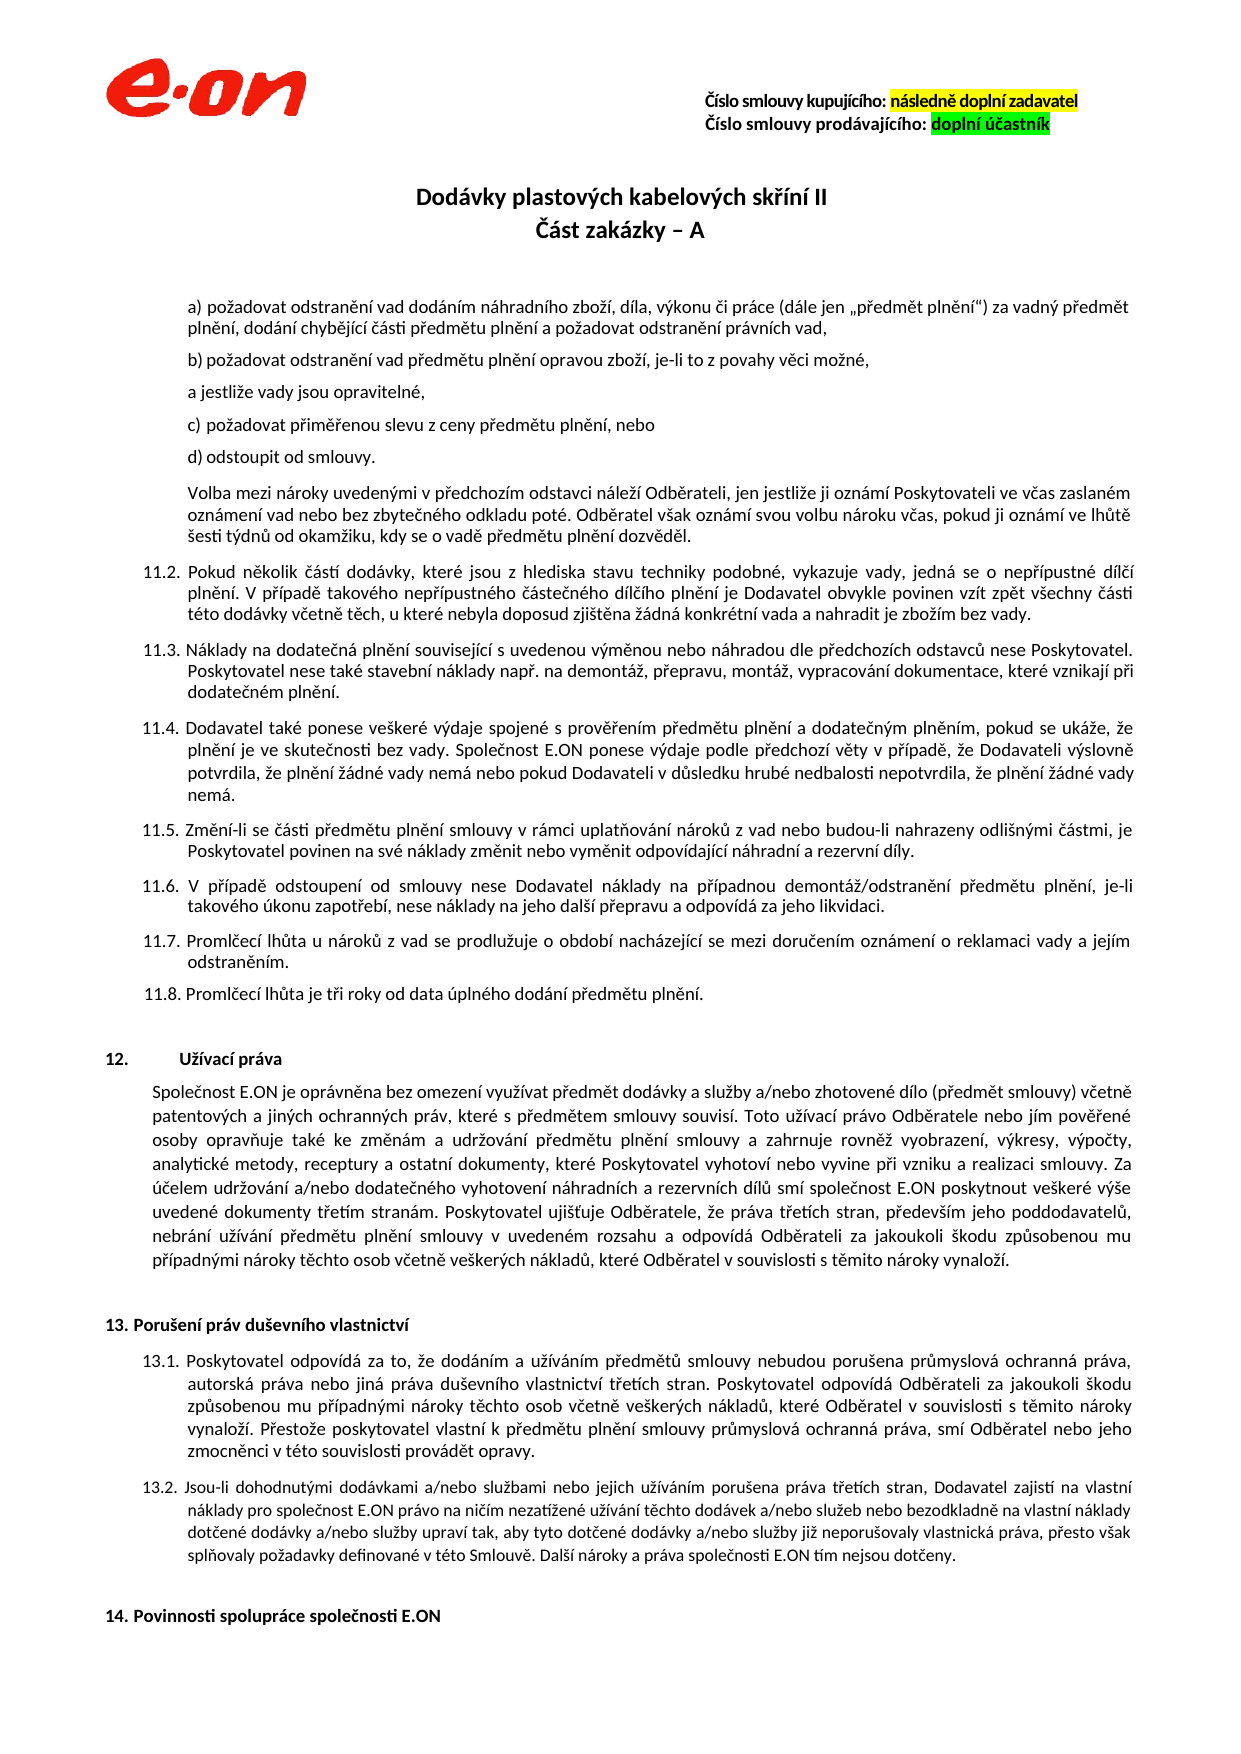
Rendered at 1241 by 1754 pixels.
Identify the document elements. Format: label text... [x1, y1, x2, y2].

text Volba mezi nároky uvedenými v předchozím odstavci náleží Odběrateli, jen jestliže ji oznámí Poskytovateli ve včas zaslaném oznámení vad nebo bez zbytečného odkladu poté. Odběratel však oznámí svou volbu nároku včas, pokud ji oznámí ve lhůtě šesti týdnů od okamžiku, kdy se o vadě předmětu plnění dozvěděl. [187, 482, 1133, 547]
list požadovat přiměřenou slevu z ceny předmětu plnění, nebo [187, 413, 1135, 436]
text Společnost E.ON je oprávněna bez omezení využívat předmět dodávky a služby a/nebo zhotovené dílo (předmět smlouvy) včetně patentových a jiných ochranných práv, které s předmětem smlouvy souvisí. Toto užívací právo Odběratele nebo jím pověřené osoby opravňuje také ke změnám a udržování předmětu plnění smlouvy a zahrnuje rovněž vyobrazení, výkresy, výpočty, analytické metody, receptury a ostatní dokumenty, které Poskytovatel vyhotoví nebo vyvine při vzniku a realizaci smlouvy. Za účelem udržování a/nebo dodatečného vyhotovení náhradních a rezervních dílů smí společnost E.ON poskytnout veškeré výše uvedené dokumenty třetím stranám. Poskytovatel ujišťuje Odběratele, že práva třetích stran, především jeho poddodavatelů, nebrání užívání předmětu plnění smlouvy v uvedeném rozsahu a odpovídá Odběrateli za jakoukoli škodu způsobenou mu případnými nároky těchto osob včetně veškerých nákladů, které Odběratel v souvislosti s těmito nároky vynaloží. [152, 1080, 1133, 1271]
text 13.1. Poskytovatel odpovídá za to, že dodáním a užíváním předmětů smlouvy nebudou porušena průmyslová ochranná práva, autorská práva nebo jiná práva duševního vlastnictví třetích stran. Poskytovatel odpovídá Odběrateli za jakoukoli škodu způsobenou mu případnými nároky těchto osob včetně veškerých nákladů, které Odběratel v souvislosti s těmito nároky vynaloží. Přestože poskytovatel vlastní k předmětu plnění smlouvy průmyslová ochranná práva, smí Odběratel nebo jeho zmocněnci v této souvislosti provádět opravy. [142, 1350, 1133, 1462]
list Užívací práva [105, 1047, 1135, 1070]
list požadovat odstranění vad předmětu plnění opravou zboží, je-li to z povahy věci možné, [187, 348, 1135, 371]
list odstoupit od smlouvy. [187, 445, 1135, 468]
text 13.2. Jsou-li dohodnutými dodávkami a/nebo službami nebo jejich užíváním porušena práva třetích stran, Dodavatel zajistí na vlastní náklady pro společnost E.ON právo na ničím nezatížené užívání těchto dodávek a/nebo služeb nebo bezodkladně na vlastní náklady dotčené dodávky a/nebo služby upraví tak, aby tyto dotčené dodávky a/nebo služby již neporušovaly vlastnická práva, přesto však splňovaly požadavky definované v této Smlouvě. Další nároky a práva společnosti E.ON tím nejsou dotčeny. [142, 1476, 1133, 1566]
list požadovat odstranění vad dodáním náhradního zboží, díla, výkonu či práce (dále jen „předmět plnění“) za vadný předmět plnění, dodání chybějící části předmětu plnění a požadovat odstranění právních vad, [187, 297, 1133, 339]
text 11.8. Promlčecí lhůta je tři roky od data úplného dodání předmětu plnění. [144, 983, 1135, 1006]
text 11.4. Dodavatel také ponese veškeré výdaje spojené s prověřením předmětu plnění a dodatečným plněním, pokud se ukáže, že plnění je ve skutečnosti bez vady. Společnost E.ON ponese výdaje podle předchozí věty v případě, že Dodavateli výslovně potvrdila, že plnění žádné vady nemá nebo pokud Dodavateli v důsledku hrubé nedbalosti nepotvrdila, že plnění žádné vady nemá. [142, 717, 1135, 806]
text 11.6. V případě odstoupení od smlouvy nese Dodavatel náklady na případnou demontáž/odstranění předmětu plnění, je-li takového úkonu zapotřebí, nese náklady na jeho další přepravu a odpovídá za jeho likvidaci. [142, 875, 1135, 917]
picture [104, 56, 308, 119]
list Porušení práv duševního vlastnictví [105, 1313, 1135, 1336]
list Povinnosti spolupráce společnosti E.ON [105, 1604, 1135, 1627]
text 11.2. Pokud několik částí dodávky, které jsou z hlediska stavu techniky podobné, vykazuje vady, jedná se o nepřípustné dílčí plnění. V případě takového nepřípustného částečného dílčího plnění je Dodavatel obvykle povinen vzít zpět všechny části této dodávky včetně těch, u které nebyla doposud zjištěna žádná konkrétní vada a nahradit je zbožím bez vady. [143, 561, 1135, 625]
text 11.5. Změní-li se části předmětu plnění smlouvy v rámci uplatňování nároků z vad nebo budou-li nahrazeny odlišnými částmi, je Poskytovatel povinen na své náklady změnit nebo vyměnit odpovídající náhradní a rezervní díly. [142, 819, 1133, 862]
text 11.3. Náklady na dodatečná plnění související s uvedenou výměnou nebo náhradou dle předchozích odstavců nese Poskytovatel. Poskytovatel nese také stavební náklady např. na demontáž, přepravu, montáž, vypracování dokumentace, které vznikají při dodatečném plnění. [143, 639, 1135, 703]
text a jestliže vady jsou opravitelné, [187, 381, 1135, 403]
text 11.7. Promlčecí lhůta u nároků z vad se prodlužuje o období nacházející se mezi doručením oznámení o reklamaci vady a jejím odstraněním. [143, 931, 1133, 973]
